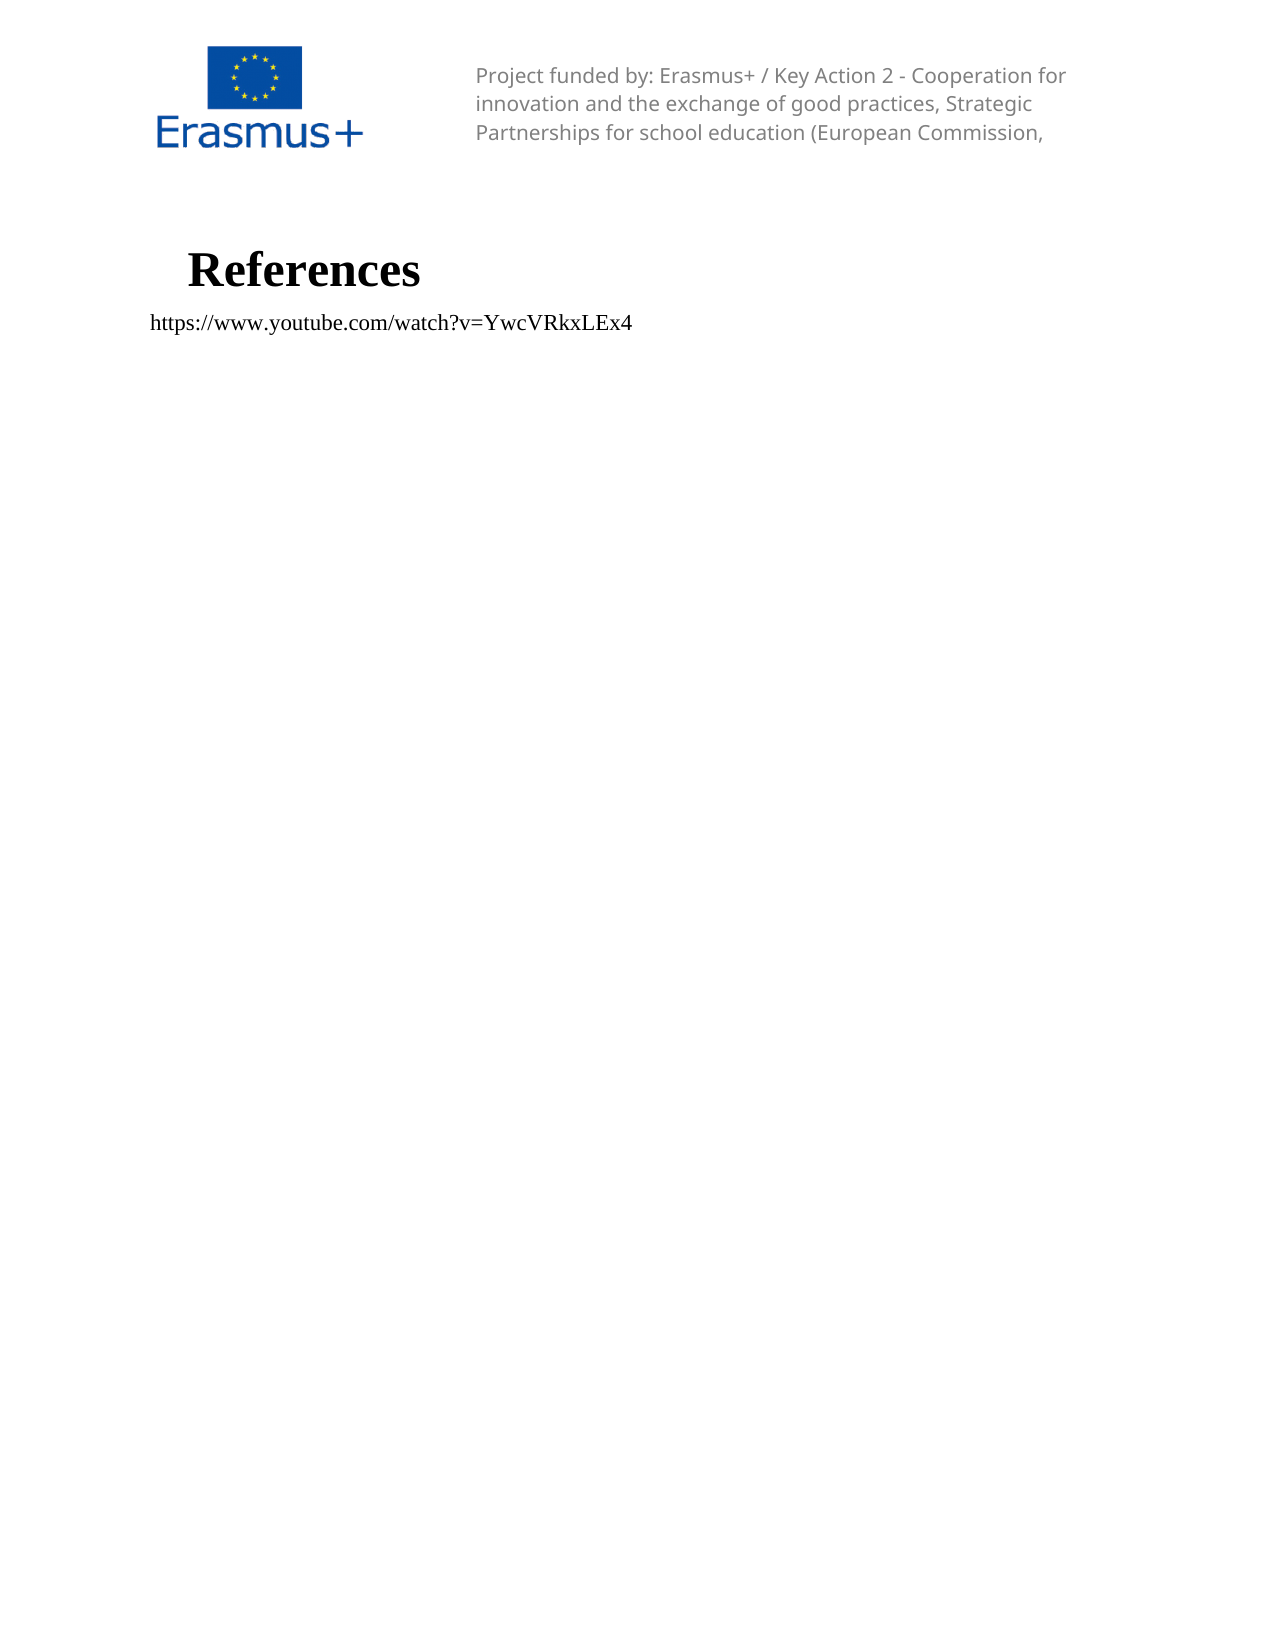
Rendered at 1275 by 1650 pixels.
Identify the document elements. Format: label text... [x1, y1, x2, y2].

subtitle References [187, 239, 1125, 297]
text https://www.youtube.com/watch?v=YwcVRkxLEx4 [150, 309, 1125, 336]
picture [150, 28, 366, 150]
